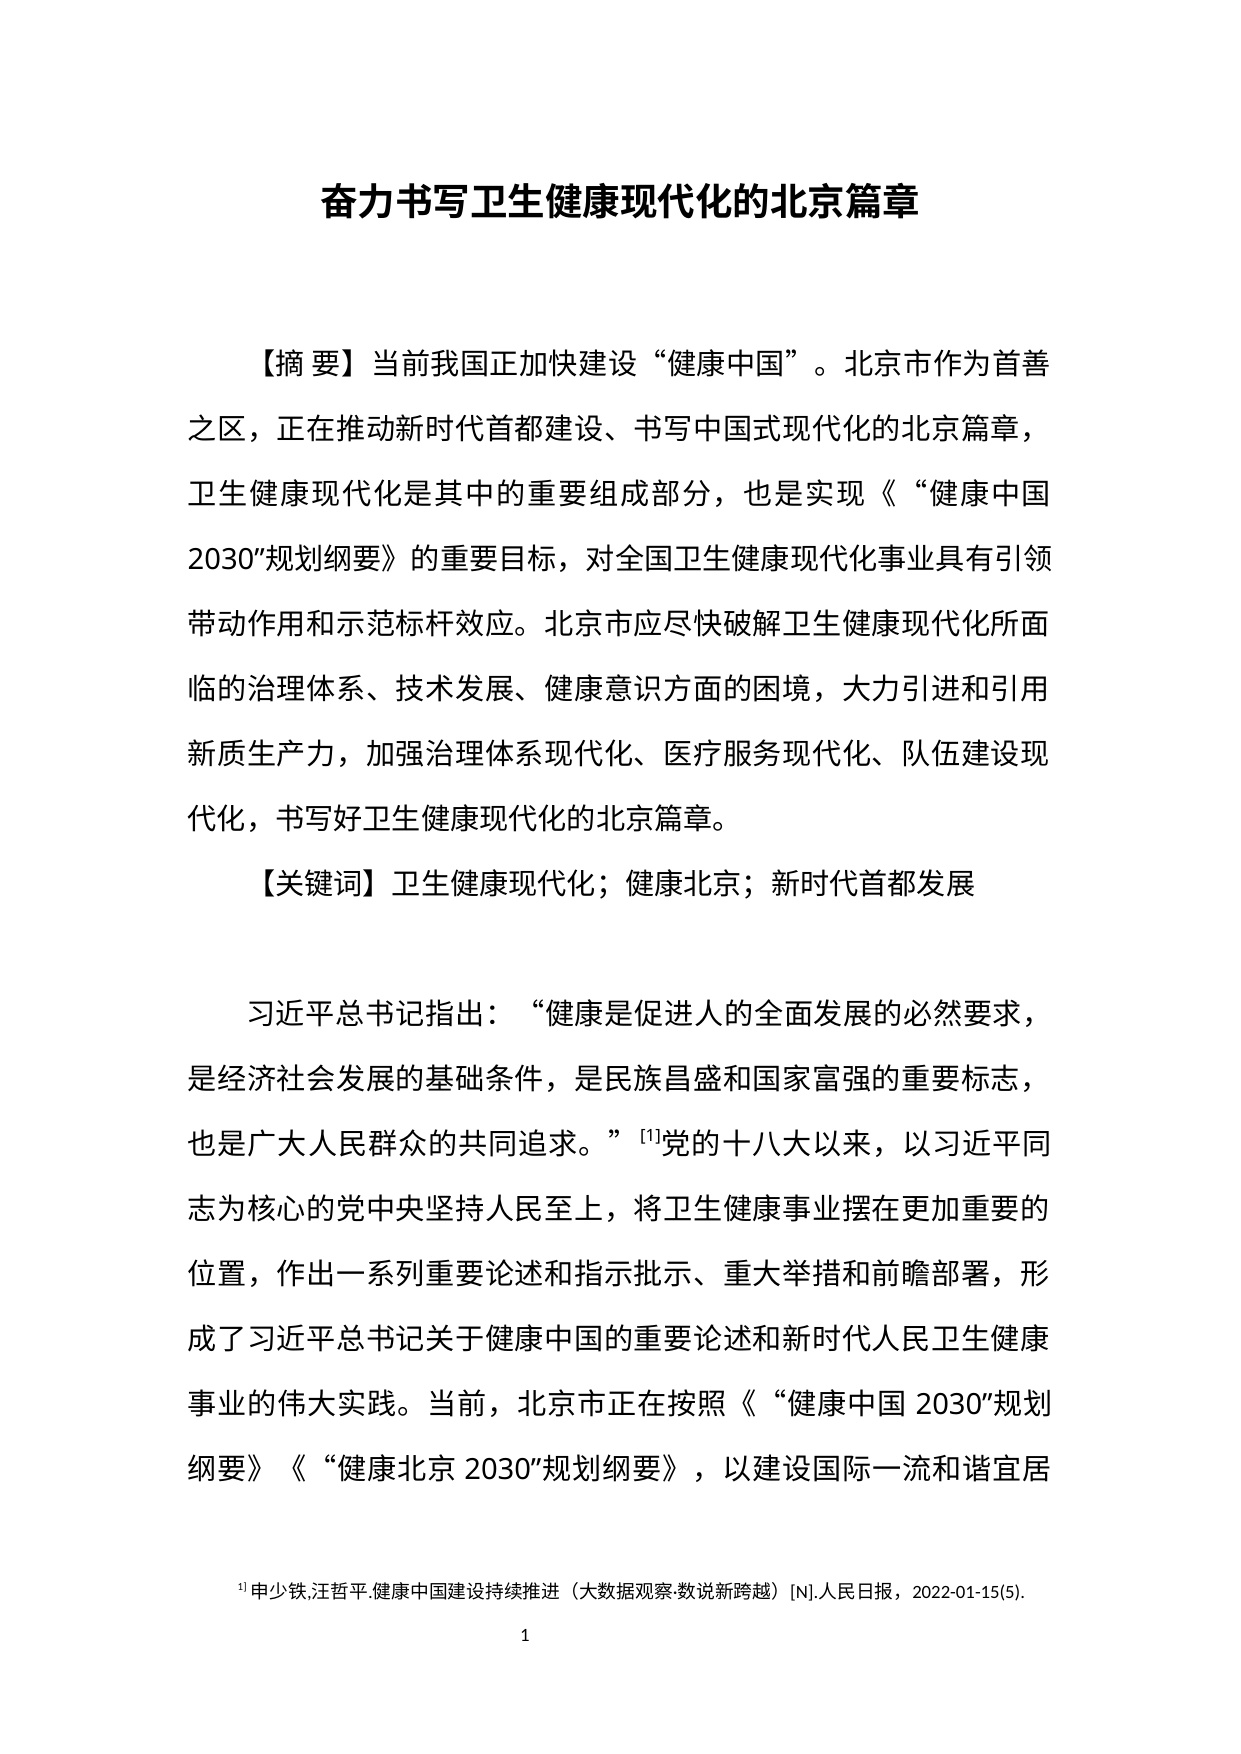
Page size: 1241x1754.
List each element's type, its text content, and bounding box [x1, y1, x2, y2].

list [187, 979, 1053, 1499]
list 【摘 要】当前我国正加快建设“健康中国”。北京市作为首善之区，正在推动新时代首都建设、书写中国式现代化的北京篇章，卫生健康现代化是其中的重要组成部分，也是实现《“健康中国2030”规划纲要》的重要目标，对全国卫生健康现代化事业具有引领带动作用和示范标杆效应。北京市应尽快破解卫生健康现代化所面临的治理体系、技术发展、健康意识方面的困境，大力引进和引用新质生产力，加强治理体系现代化、医疗服务现代化、队伍建设现代化，书写好卫生健康现代化的北京篇章。 [187, 329, 1053, 849]
text 奋力书写卫生健康现代化的北京篇章 [187, 166, 1053, 231]
list 【关键词】卫生健康现代化；健康北京；新时代首都发展 [187, 849, 1053, 914]
